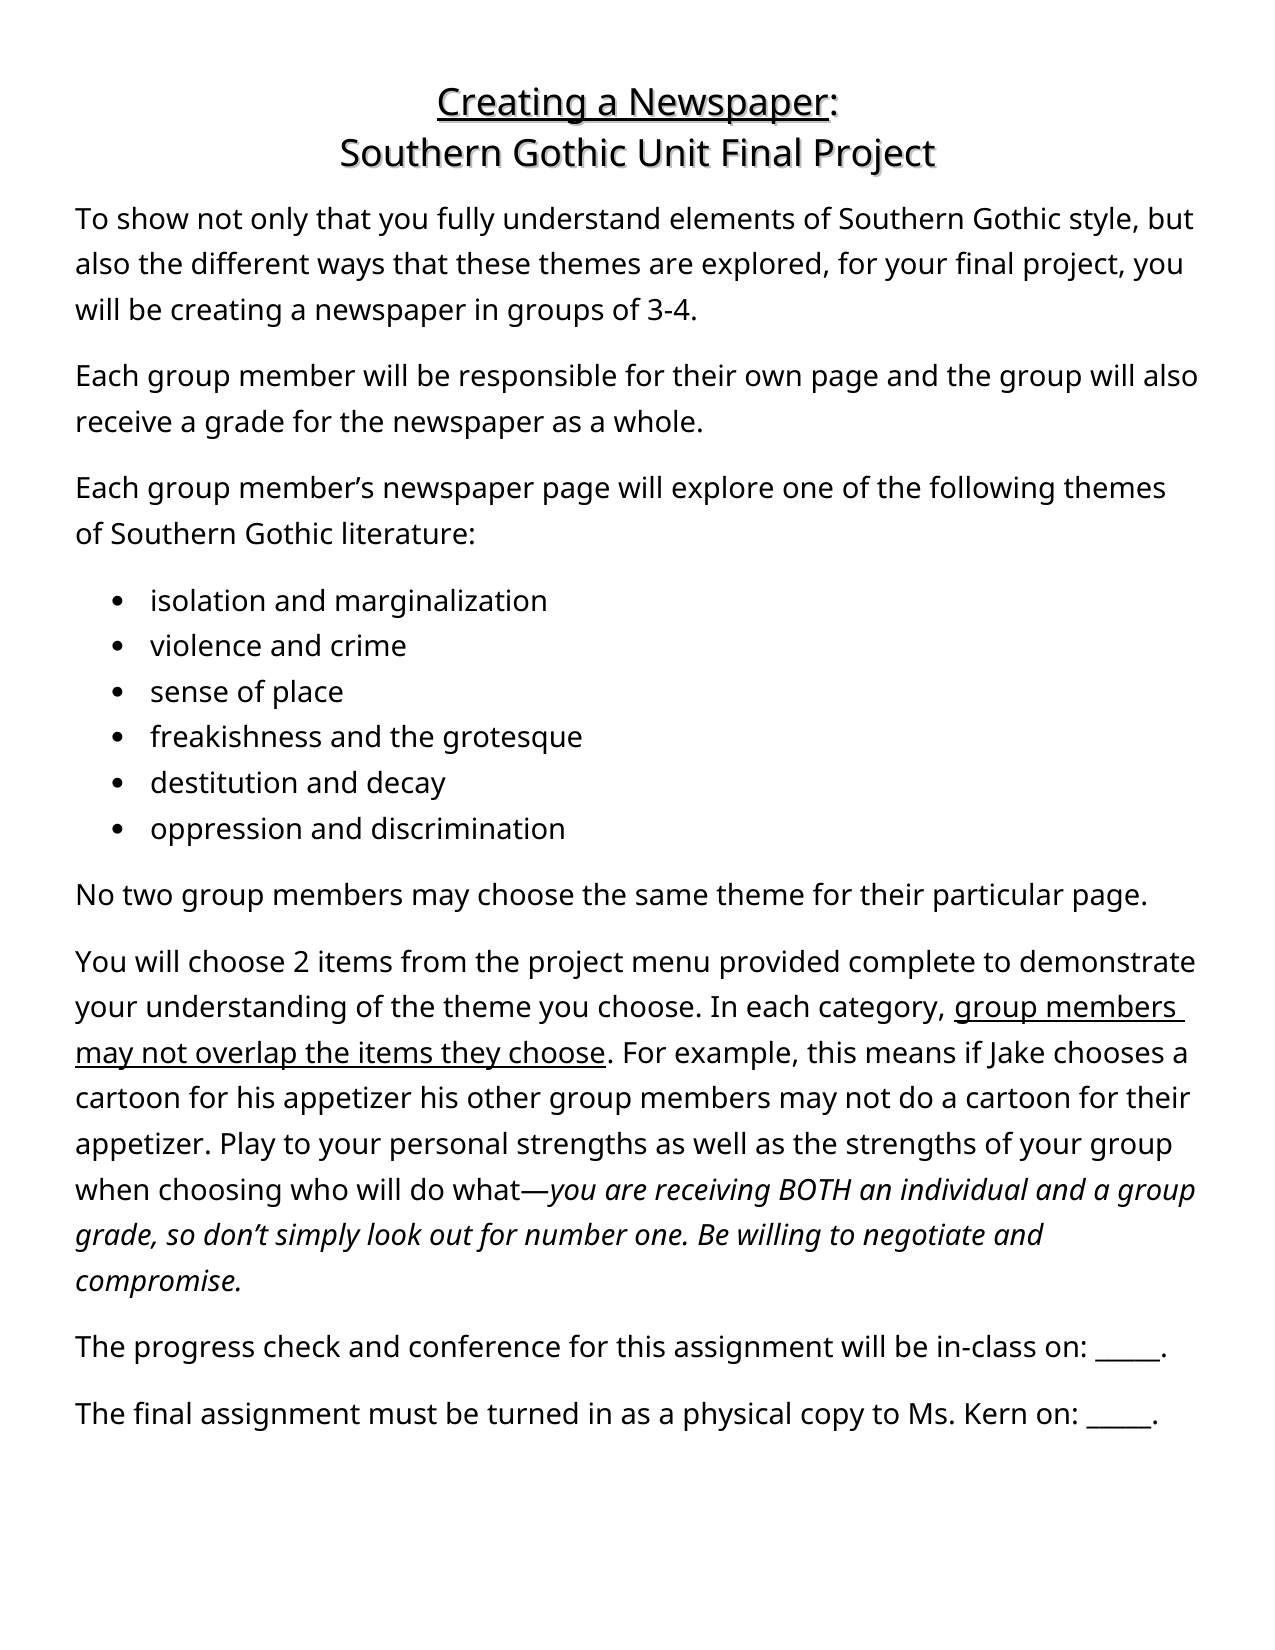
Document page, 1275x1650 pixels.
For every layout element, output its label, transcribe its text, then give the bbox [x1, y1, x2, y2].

list destitution and decay [112, 762, 1200, 802]
list isolation and marginalization [112, 580, 1200, 619]
text You will choose 2 items from the project menu provided complete to demonstrate your understanding of the theme you choose. In each category, group members may not overlap the items they choose. For example, this means if Jake chooses a cartoon for his appetizer his other group members may not do a cartoon for their appetizer. Play to your personal strengths as well as the strengths of your group when choosing who will do what—you are receiving BOTH an individual and a group grade, so don’t simply look out for number one. Be willing to negotiate and compromise. [75, 941, 1200, 1300]
text Each group member’s newspaper page will explore one of the following themes of Southern Gothic literature: [75, 468, 1200, 553]
list oppression and discrimination [112, 808, 1200, 848]
text To show not only that you fully understand elements of Southern Gothic style, but also the different ways that these themes are explored, for your final project, you will be creating a newspaper in groups of 3-4. [75, 198, 1200, 329]
text The progress check and conference for this assignment will be in-class on: _____. [75, 1327, 1200, 1366]
text No two group members may choose the same theme for their particular page. [75, 874, 1200, 914]
text The final assignment must be turned in as a physical copy to Ms. Kern on: _____. [75, 1393, 1200, 1433]
list violence and crime [112, 625, 1200, 665]
list sense of place [112, 671, 1200, 711]
text Each group member will be responsible for their own page and the group will also receive a grade for the newspaper as a whole. [75, 356, 1200, 441]
list freakishness and the grotesque [112, 717, 1200, 756]
